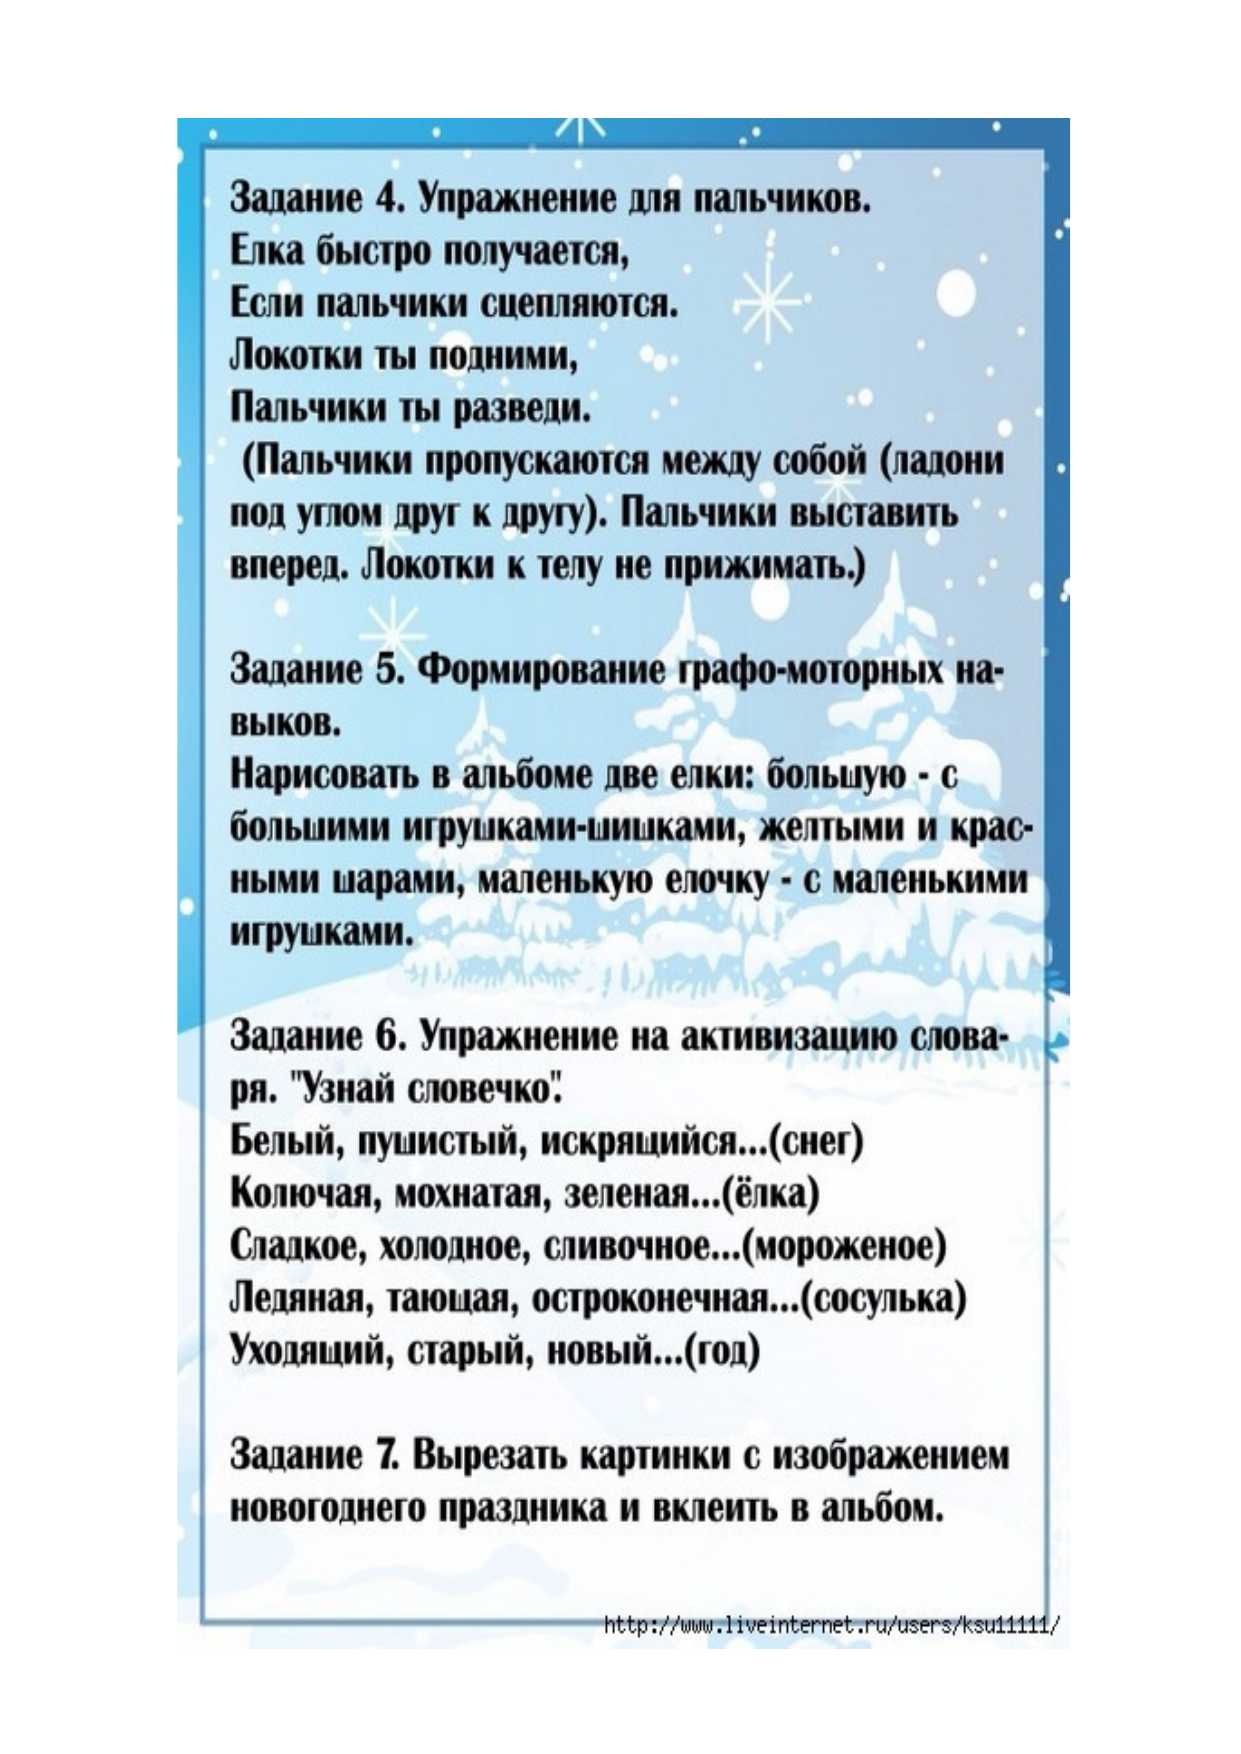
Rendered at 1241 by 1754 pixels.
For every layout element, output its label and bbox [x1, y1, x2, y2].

picture [177, 118, 1071, 1649]
